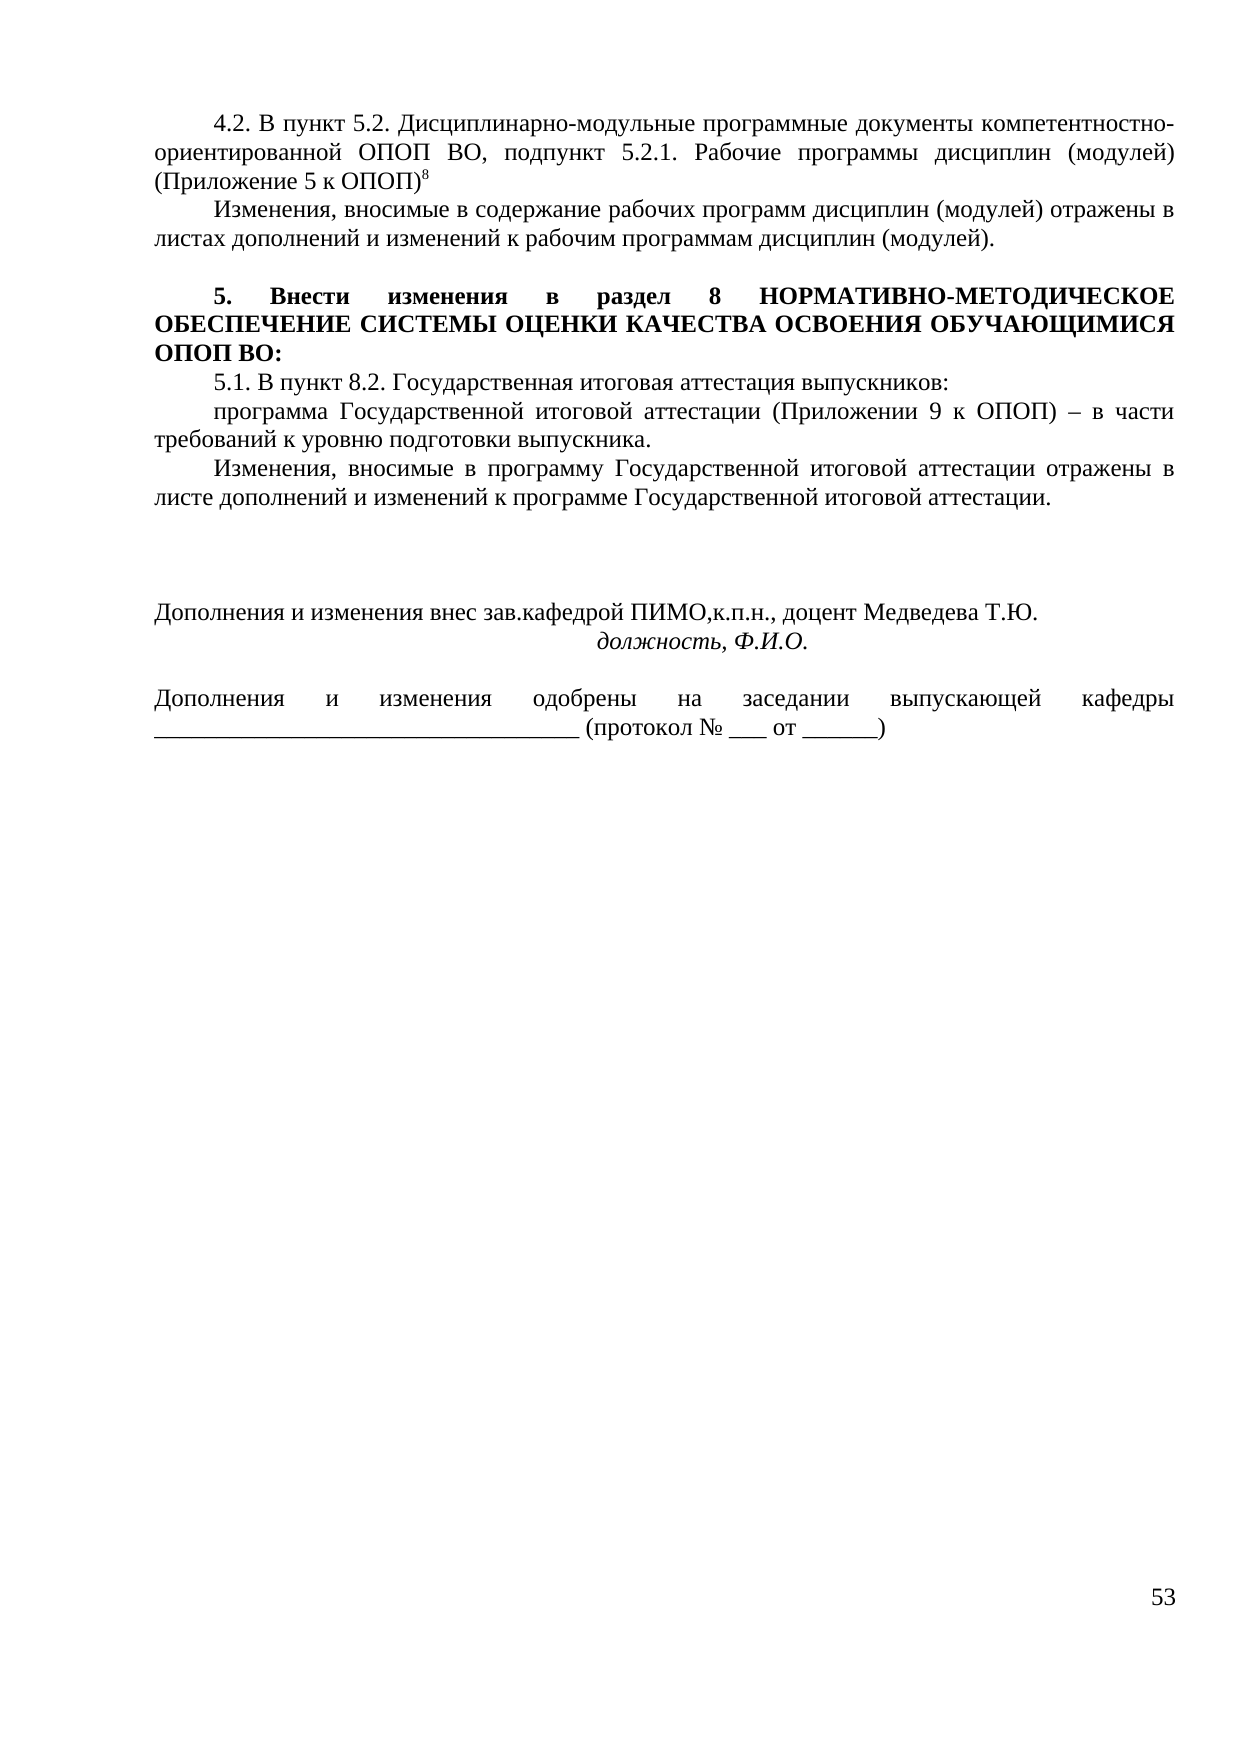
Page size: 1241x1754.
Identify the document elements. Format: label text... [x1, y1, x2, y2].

text должность, Ф.И.О. [154, 626, 1176, 654]
text Изменения, вносимые в программу Государственной итоговой аттестации отражены в листе дополнений и изменений к программе Государственной итоговой аттестации. [154, 453, 1176, 511]
text Дополнения и изменения внес зав.кафедрой ПИМО,к.п.н., доцент Медведева Т.Ю. [154, 597, 1176, 626]
text 4.2. В пункт 5.2. Дисциплинарно-модульные программные документы компетентностно-ориентированной ОПОП ВО, подпункт 5.2.1. Рабочие программы дисциплин (модулей) (Приложение 5 к ОПОП)8 [154, 108, 1176, 194]
text программа Государственной итоговой аттестации (Приложении 9 к ОПОП) – в части требований к уровню подготовки выпускника. [154, 396, 1176, 453]
text 5.1. В пункт 8.2. Государственная итоговая аттестация выпускников: [154, 367, 1176, 396]
text 5. Внести изменения в раздел 8 НОРМАТИВНО-МЕТОДИЧЕСКОЕ ОБЕСПЕЧЕНИЕ СИСТЕМЫ ОЦЕНКИ КАЧЕСТВА ОСВОЕНИЯ ОБУЧАЮЩИМИСЯ ОПОП ВО: [154, 281, 1176, 367]
text Дополнения и изменения одобрены на заседании выпускающей кафедры __________________________________ (протокол № ___ от ______) [154, 683, 1176, 741]
text Изменения, вносимые в содержание рабочих программ дисциплин (модулей) отражены в листах дополнений и изменений к рабочим программам дисциплин (модулей). [154, 194, 1176, 252]
